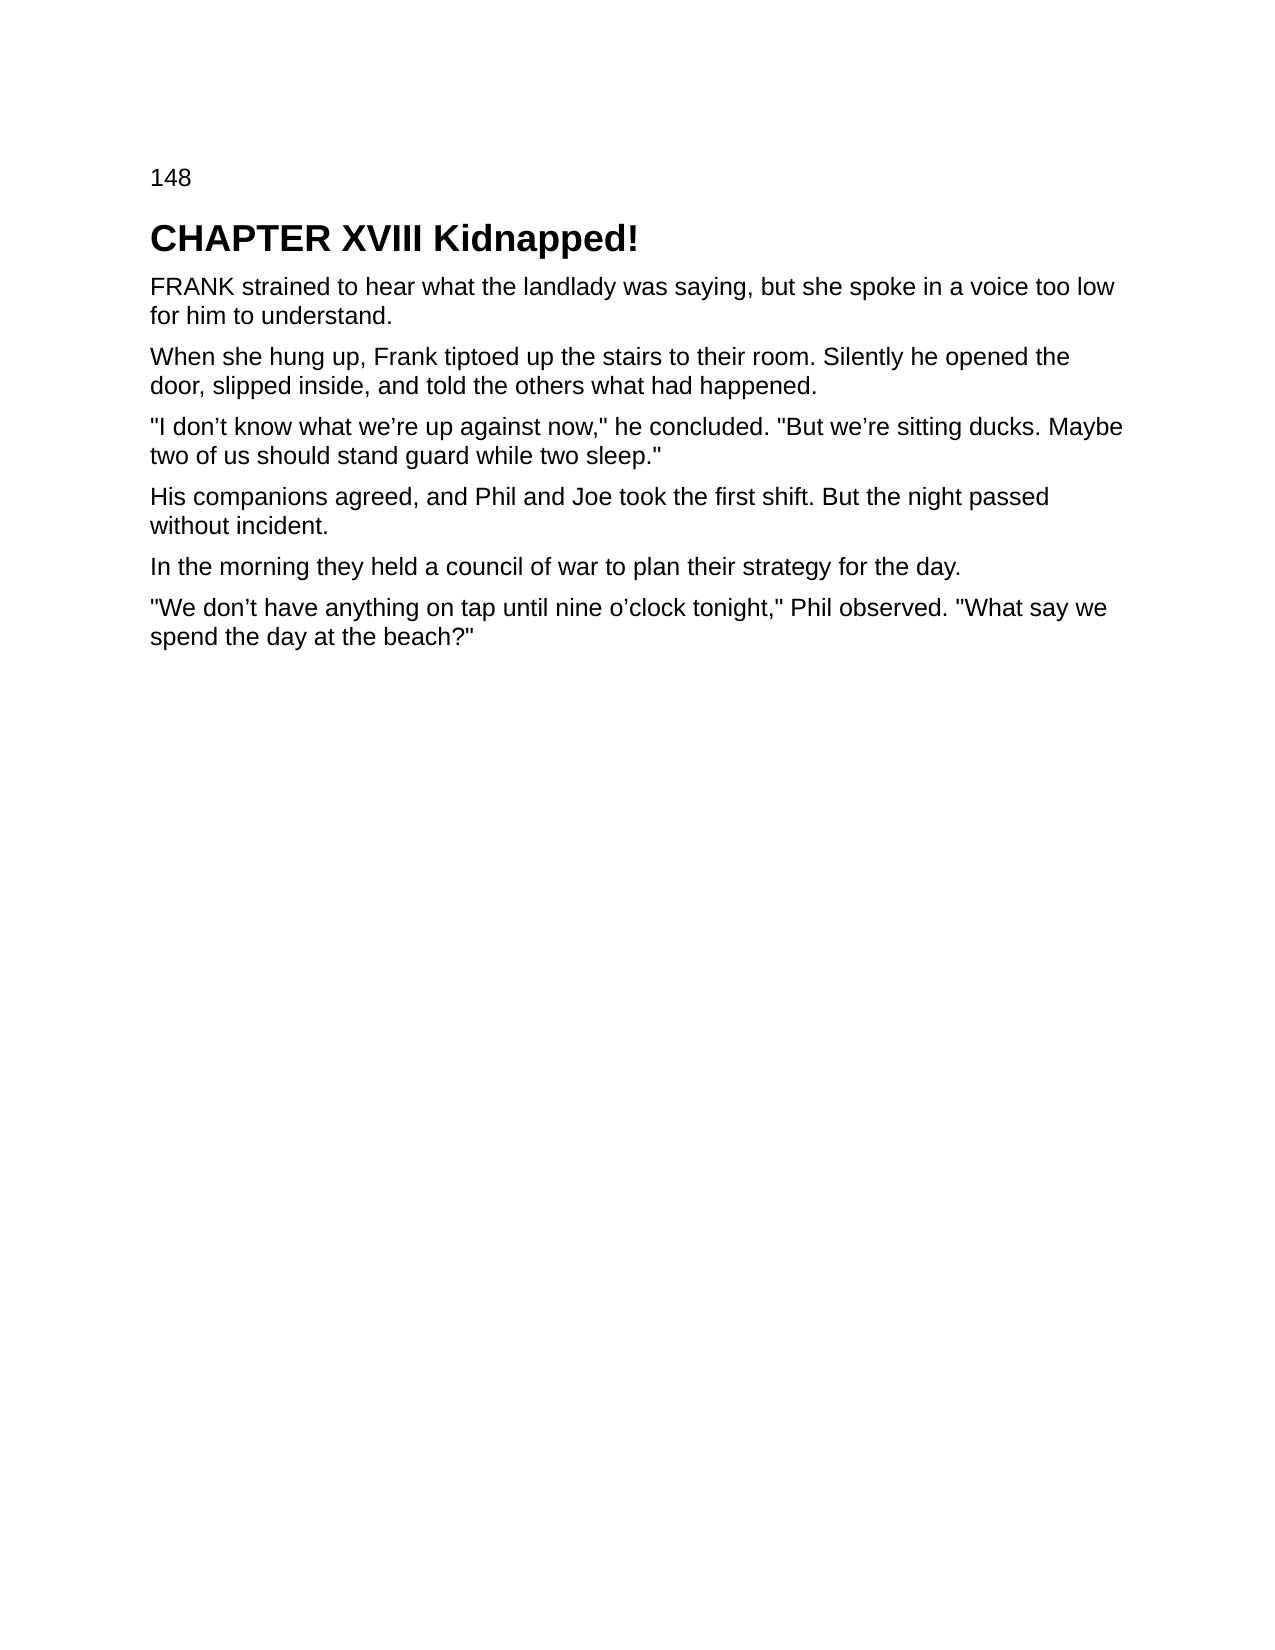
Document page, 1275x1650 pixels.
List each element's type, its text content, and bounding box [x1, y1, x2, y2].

text "We don’t have anything on tap until nine o’clock tonight," Phil observed. "What say we spend the day at the beach?" [150, 593, 1125, 651]
text When she hung up, Frank tiptoed up the stairs to their room. Silently he opened the door, slipped inside, and told the others what had happened. [150, 342, 1125, 399]
text 148 [150, 162, 1125, 191]
text His companions agreed, and Phil and Joe took the first shift. But the night passed without incident. [150, 482, 1125, 539]
text In the morning they held a council of war to plan their strategy for the day. [150, 552, 1125, 581]
text "I don’t know what we’re up against now," he concluded. "But we’re sitting ducks. Maybe two of us should stand guard while two sleep." [150, 412, 1125, 469]
subtitle CHAPTER XVIII Kidnapped! [150, 216, 1125, 259]
text FRANK strained to hear what the landlady was saying, but she spoke in a voice too low for him to understand. [150, 272, 1125, 329]
